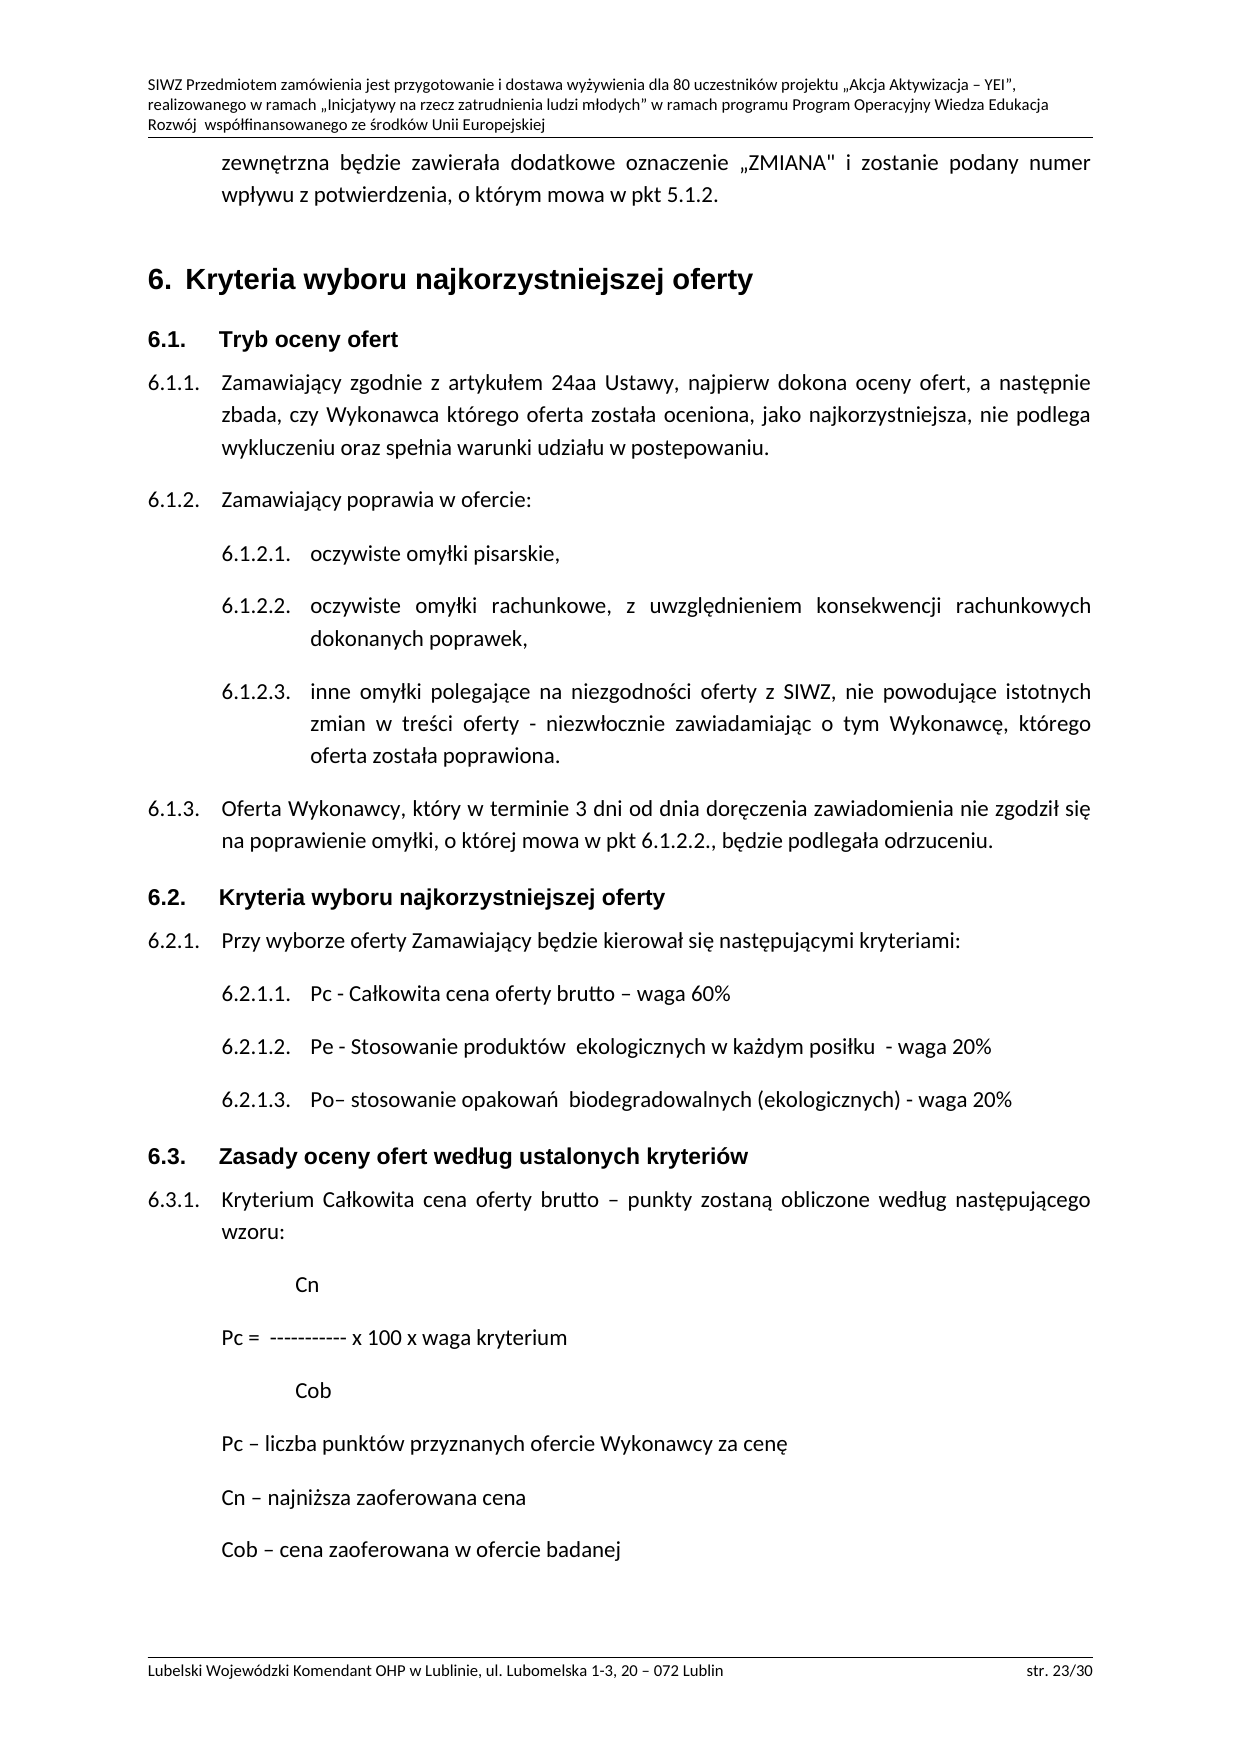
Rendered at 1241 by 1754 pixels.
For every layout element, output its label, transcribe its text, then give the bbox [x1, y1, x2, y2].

text Pc – liczba punktów przyznanych ofercie Wykonawcy za cenę [221, 1429, 1093, 1458]
subtitle Kryteria wyboru najkorzystniejszej oferty [148, 262, 1093, 296]
text inne omyłki polegające na niezgodności oferty z SIWZ, nie powodujące istotnych zmian w treści oferty - niezwłocznie zawiadamiając o tym Wykonawcę, którego oferta została poprawiona. [221, 677, 1093, 769]
subtitle Kryteria wyboru najkorzystniejszej oferty [148, 884, 1093, 910]
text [148, 148, 1093, 208]
text Przy wyborze oferty Zamawiający będzie kierował się następującymi kryteriami: [148, 926, 1093, 954]
text Kryterium Całkowita cena oferty brutto – punkty zostaną obliczone według następującego wzoru: [148, 1185, 1093, 1246]
text Cn – najniższa zaoferowana cena [221, 1483, 1093, 1511]
text Cob [221, 1377, 1093, 1404]
text Po– stosowanie opakowań biodegradowalnych (ekologicznych) - waga 20% [221, 1085, 1093, 1113]
text Oferta Wykonawcy, który w terminie 3 dni od dnia doręczenia zawiadomienia nie zgodził się na poprawienie omyłki, o której mowa w pkt 6.1.2.2., będzie podlegała odrzuceniu. [148, 794, 1093, 854]
text Pe - Stosowanie produktów ekologicznych w każdym posiłku - waga 20% [221, 1032, 1093, 1060]
subtitle Tryb oceny ofert [148, 326, 1093, 352]
text Zamawiający zgodnie z artykułem 24aa Ustawy, najpierw dokona oceny ofert, a następnie zbada, czy Wykonawca którego oferta została oceniona, jako najkorzystniejsza, nie podlega wykluczeniu oraz spełnia warunki udziału w postepowaniu. [148, 368, 1093, 461]
text Pc - Całkowita cena oferty brutto – waga 60% [221, 979, 1093, 1007]
subtitle Zasady oceny ofert według ustalonych kryteriów [148, 1143, 1093, 1169]
text Pc = ----------- x 100 x waga kryterium [221, 1323, 1093, 1352]
text oczywiste omyłki rachunkowe, z uwzględnieniem konsekwencji rachunkowych dokonanych poprawek, [221, 592, 1093, 652]
text oczywiste omyłki pisarskie, [221, 539, 1093, 567]
text Cn [221, 1271, 1093, 1298]
text Zamawiający poprawia w ofercie: [148, 486, 1093, 514]
text Cob – cena zaoferowana w ofercie badanej [221, 1536, 1093, 1564]
